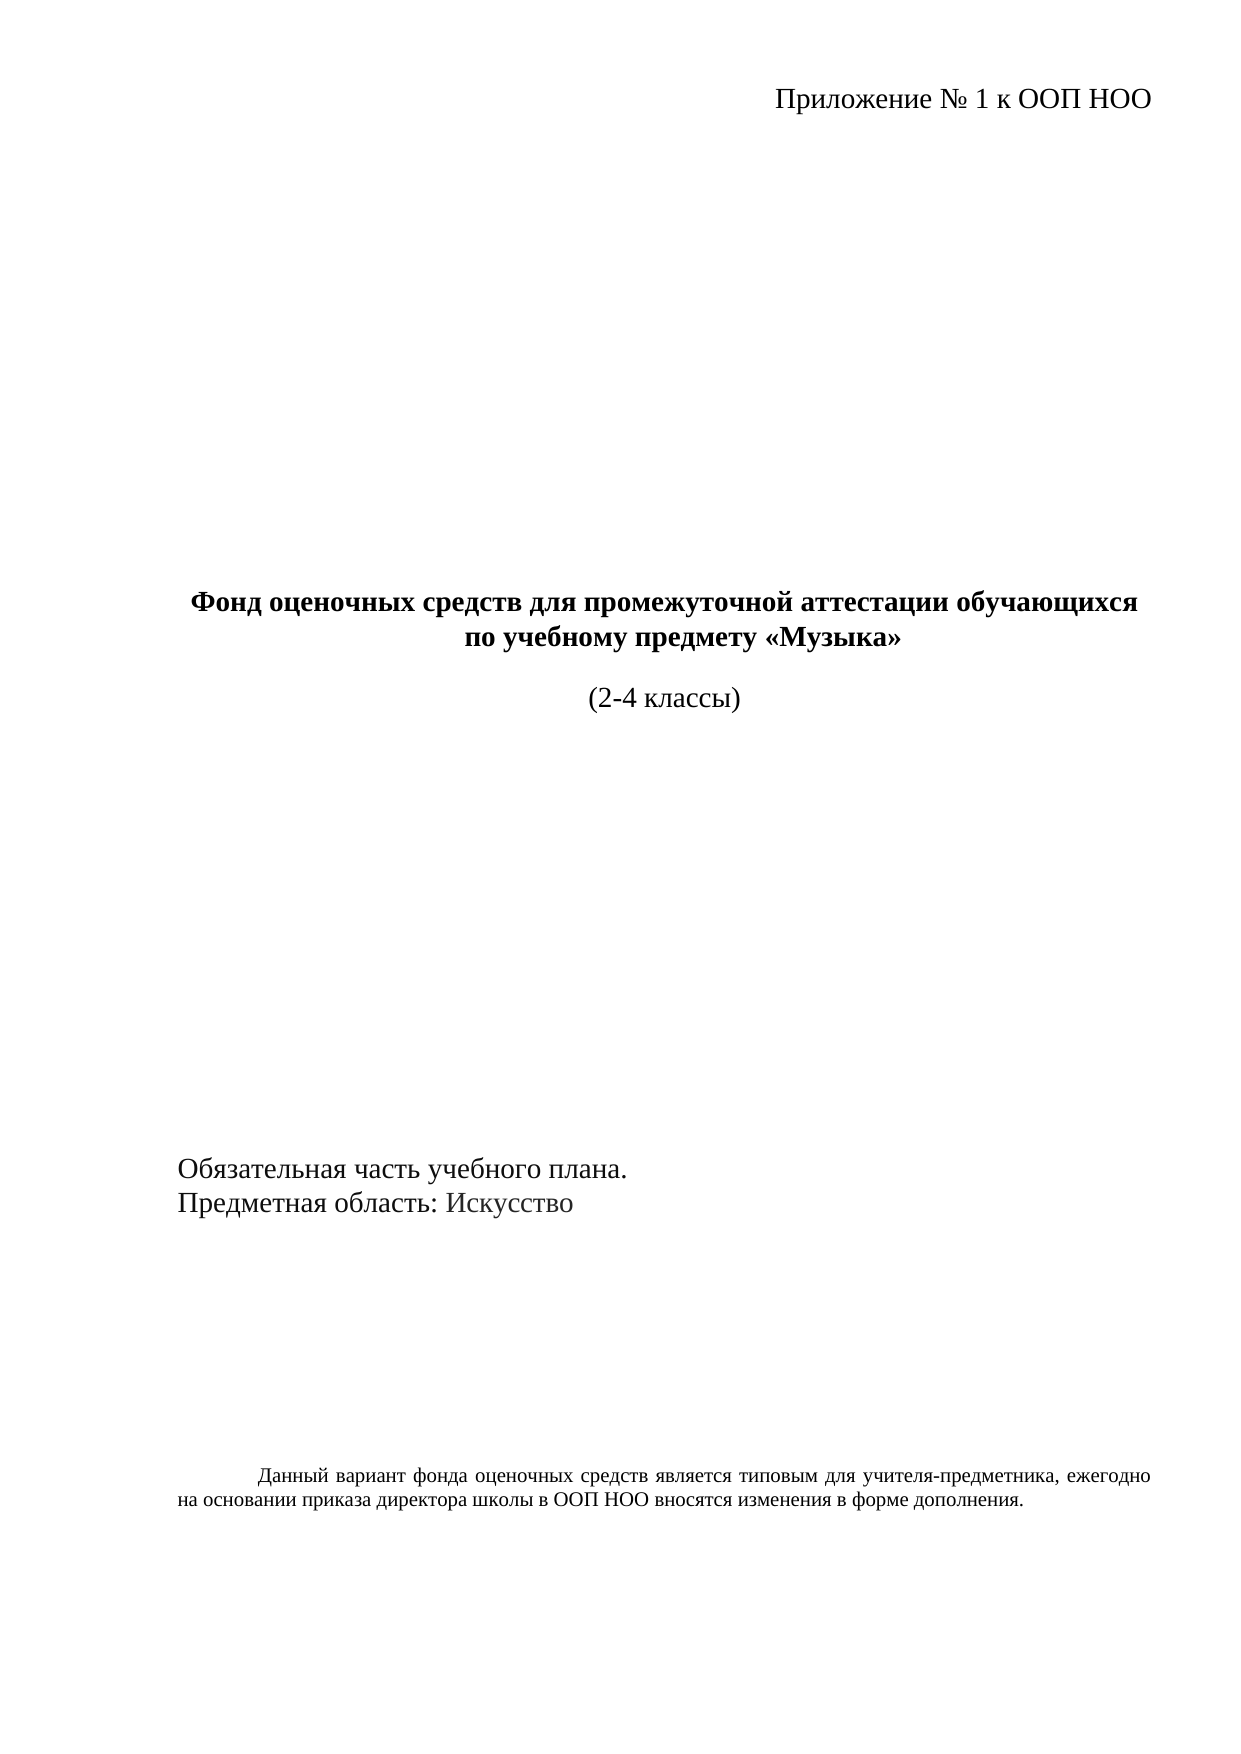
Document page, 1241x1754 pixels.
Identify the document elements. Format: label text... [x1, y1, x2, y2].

text Данный вариант фонда оценочных средств является типовым для учителя-предметника, ежегодно на основании приказа директора школы в ООП НОО вносятся изменения в форме дополнения. [177, 1463, 1152, 1511]
text Приложение № 1 к ООП НОО [177, 81, 1152, 115]
text Предметная область: Искусство [177, 1185, 1152, 1219]
text (2-4 классы) [177, 680, 1152, 714]
text по учебному предмету «Музыка» [177, 619, 1152, 680]
text Фонд оценочных средств для промежуточной аттестации обучающихся [177, 584, 1152, 617]
text Обязательная часть учебного плана. [177, 1152, 1152, 1185]
